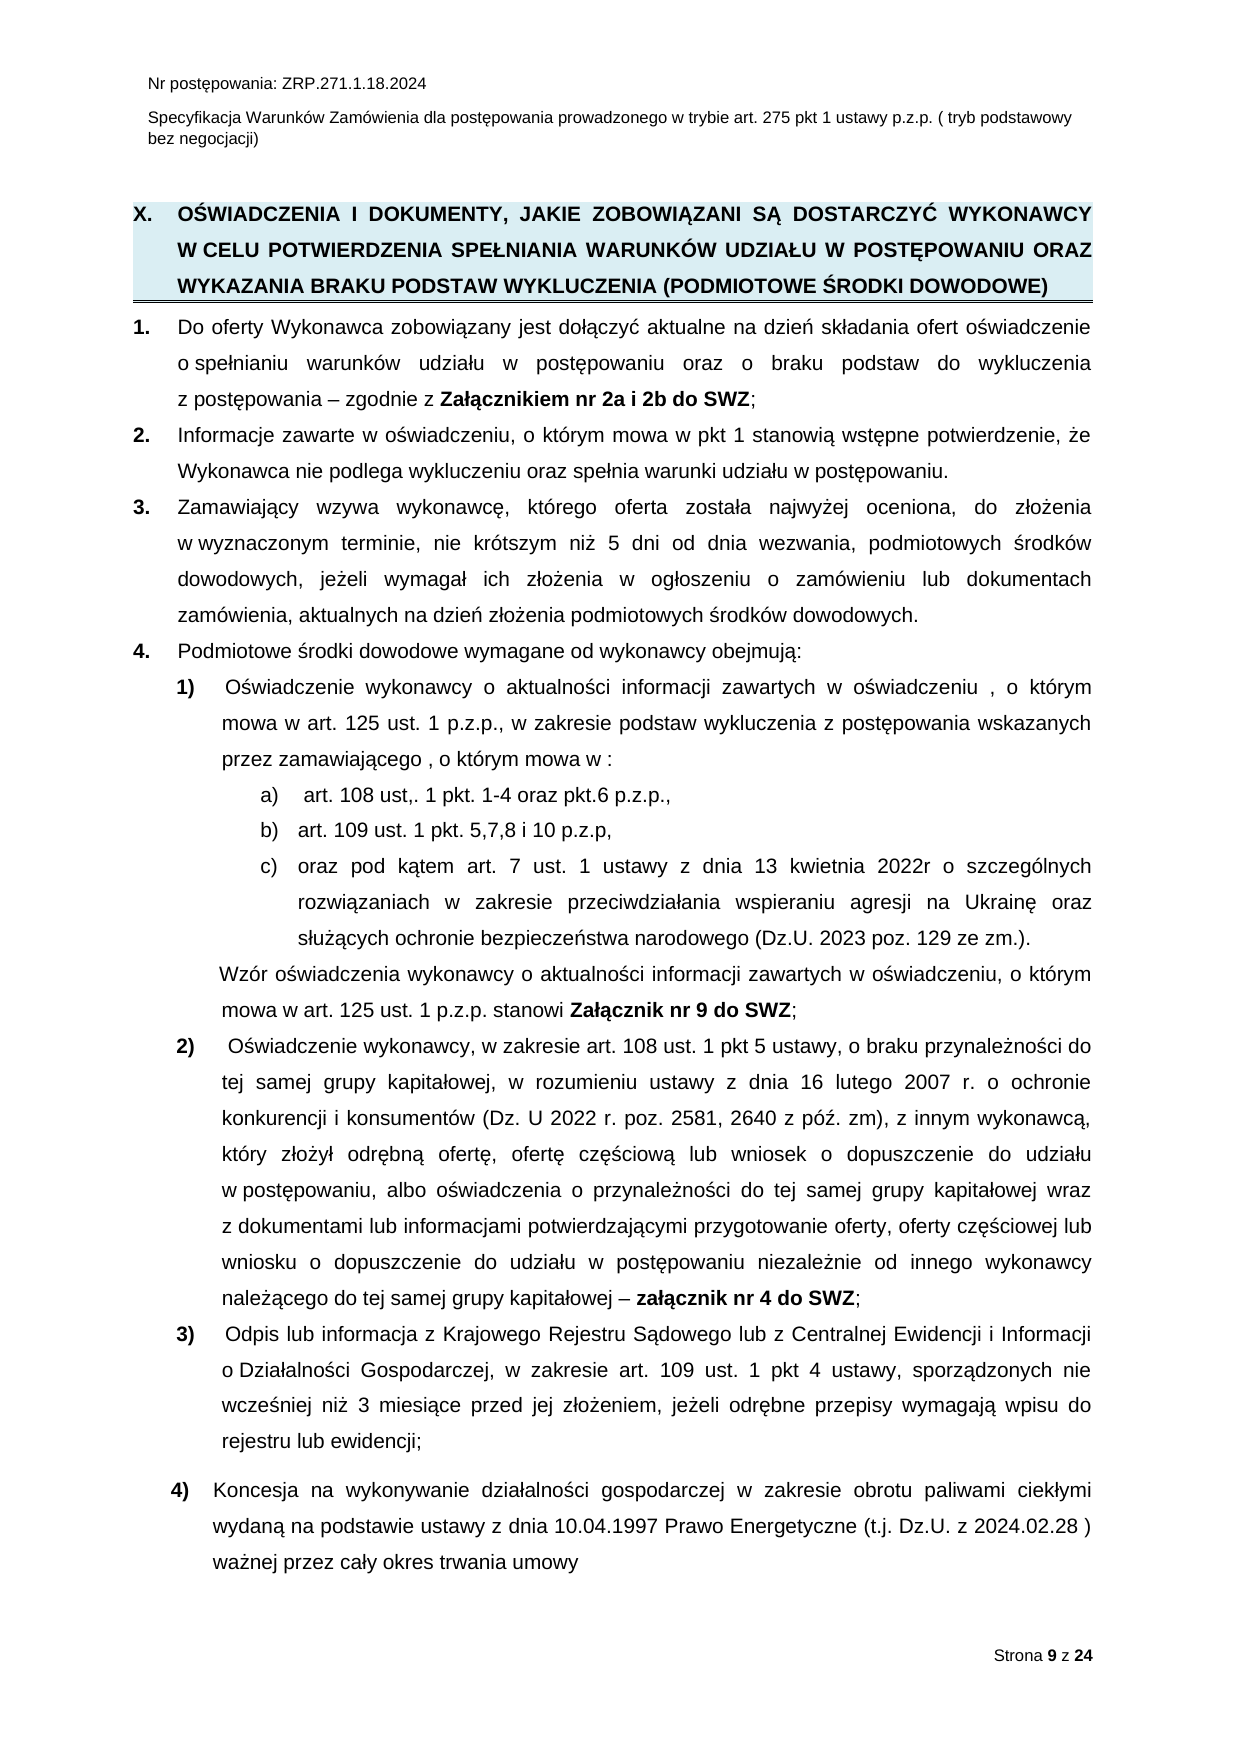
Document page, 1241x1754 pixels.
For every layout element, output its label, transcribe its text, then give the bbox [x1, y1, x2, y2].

text 4) Koncesja na wykonywanie działalności gospodarczej w zakresie obrotu paliwami ciekłymi wydaną na podstawie ustawy z dnia 10.04.1997 Prawo Energetyczne (t.j. Dz.U. z 2024.02.28 ) ważnej przez cały okres trwania umowy [148, 1478, 1093, 1573]
list OŚWIADCZENIA I DOKUMENTY, JAKIE ZOBOWIĄZANI SĄ DOSTARCZYĆ WYKONAWCY W CELU POTWIERDZENIA SPEŁNIANIA WARUNKÓW UDZIAŁU W POSTĘPOWANIU ORAZ WYKAZANIA BRAKU PODSTAW WYKLUCZENIA (PODMIOTOWE ŚRODKI DOWODOWE) [133, 202, 1093, 300]
list Zamawiający wzywa wykonawcę, którego oferta została najwyżej oceniona, do złożenia w wyznaczonym terminie, nie krótszym niż 5 dni od dnia wezwania, podmiotowych środków dowodowych, jeżeli wymagał ich złożenia w ogłoszeniu o zamówieniu lub dokumentach zamówienia, aktualnych na dzień złożenia podmiotowych środków dowodowych. [133, 495, 1093, 627]
list art. 108 ust,. 1 pkt. 1-4 oraz pkt.6 p.z.p., [260, 782, 1093, 806]
list Oświadczenie wykonawcy o aktualności informacji zawartych w oświadczeniu , o którym mowa w art. 125 ust. 1 p.z.p., w zakresie podstaw wykluczenia z postępowania wskazanych przez zamawiającego , o którym mowa w : [176, 674, 1093, 770]
list art. 109 ust. 1 pkt. 5,7,8 i 10 p.z.p, [260, 818, 1093, 842]
list Podmiotowe środki dowodowe wymagane od wykonawcy obejmują: [133, 639, 1093, 663]
list Oświadczenie wykonawcy, w zakresie art. 108 ust. 1 pkt 5 ustawy, o braku przynależności do tej samej grupy kapitałowej, w rozumieniu ustawy z dnia 16 lutego 2007 r. o ochronie konkurencji i konsumentów (Dz. U 2022 r. poz. 2581, 2640 z póź. zm), z innym wykonawcą, który złożył odrębną ofertę, ofertę częściową lub wniosek o dopuszczenie do udziału w postępowaniu, albo oświadczenia o przynależności do tej samej grupy kapitałowej wraz z dokumentami lub informacjami potwierdzającymi przygotowanie oferty, oferty częściowej lub wniosku o dopuszczenie do udziału w postępowaniu niezależnie od innego wykonawcy należącego do tej samej grupy kapitałowej – załącznik nr 4 do SWZ; [176, 1034, 1093, 1309]
list Do oferty Wykonawca zobowiązany jest dołączyć aktualne na dzień składania ofert oświadczenie o spełnianiu warunków udziału w postępowaniu oraz o braku podstaw do wykluczenia z postępowania – zgodnie z Załącznikiem nr 2a i 2b do SWZ; [133, 315, 1093, 411]
list oraz pod kątem art. 7 ust. 1 ustawy z dnia 13 kwietnia 2022r o szczególnych rozwiązaniach w zakresie przeciwdziałania wspieraniu agresji na Ukrainę oraz służących ochronie bezpieczeństwa narodowego (Dz.U. 2023 poz. 129 ze zm.). [260, 854, 1093, 950]
list Informacje zawarte w oświadczeniu, o którym mowa w pkt 1 stanowią wstępne potwierdzenie, że Wykonawca nie podlega wykluczeniu oraz spełnia warunki udziału w postępowaniu. [133, 423, 1093, 483]
text Wzór oświadczenia wykonawcy o aktualności informacji zawartych w oświadczeniu, o którym mowa w art. 125 ust. 1 p.z.p. stanowi Załącznik nr 9 do SWZ; [219, 962, 1093, 1022]
list Odpis lub informacja z Krajowego Rejestru Sądowego lub z Centralnej Ewidencji i Informacji o Działalności Gospodarczej, w zakresie art. 109 ust. 1 pkt 4 ustawy, sporządzonych nie wcześniej niż 3 miesiące przed jej złożeniem, jeżeli odrębne przepisy wymagają wpisu do rejestru lub ewidencji; [176, 1321, 1093, 1453]
